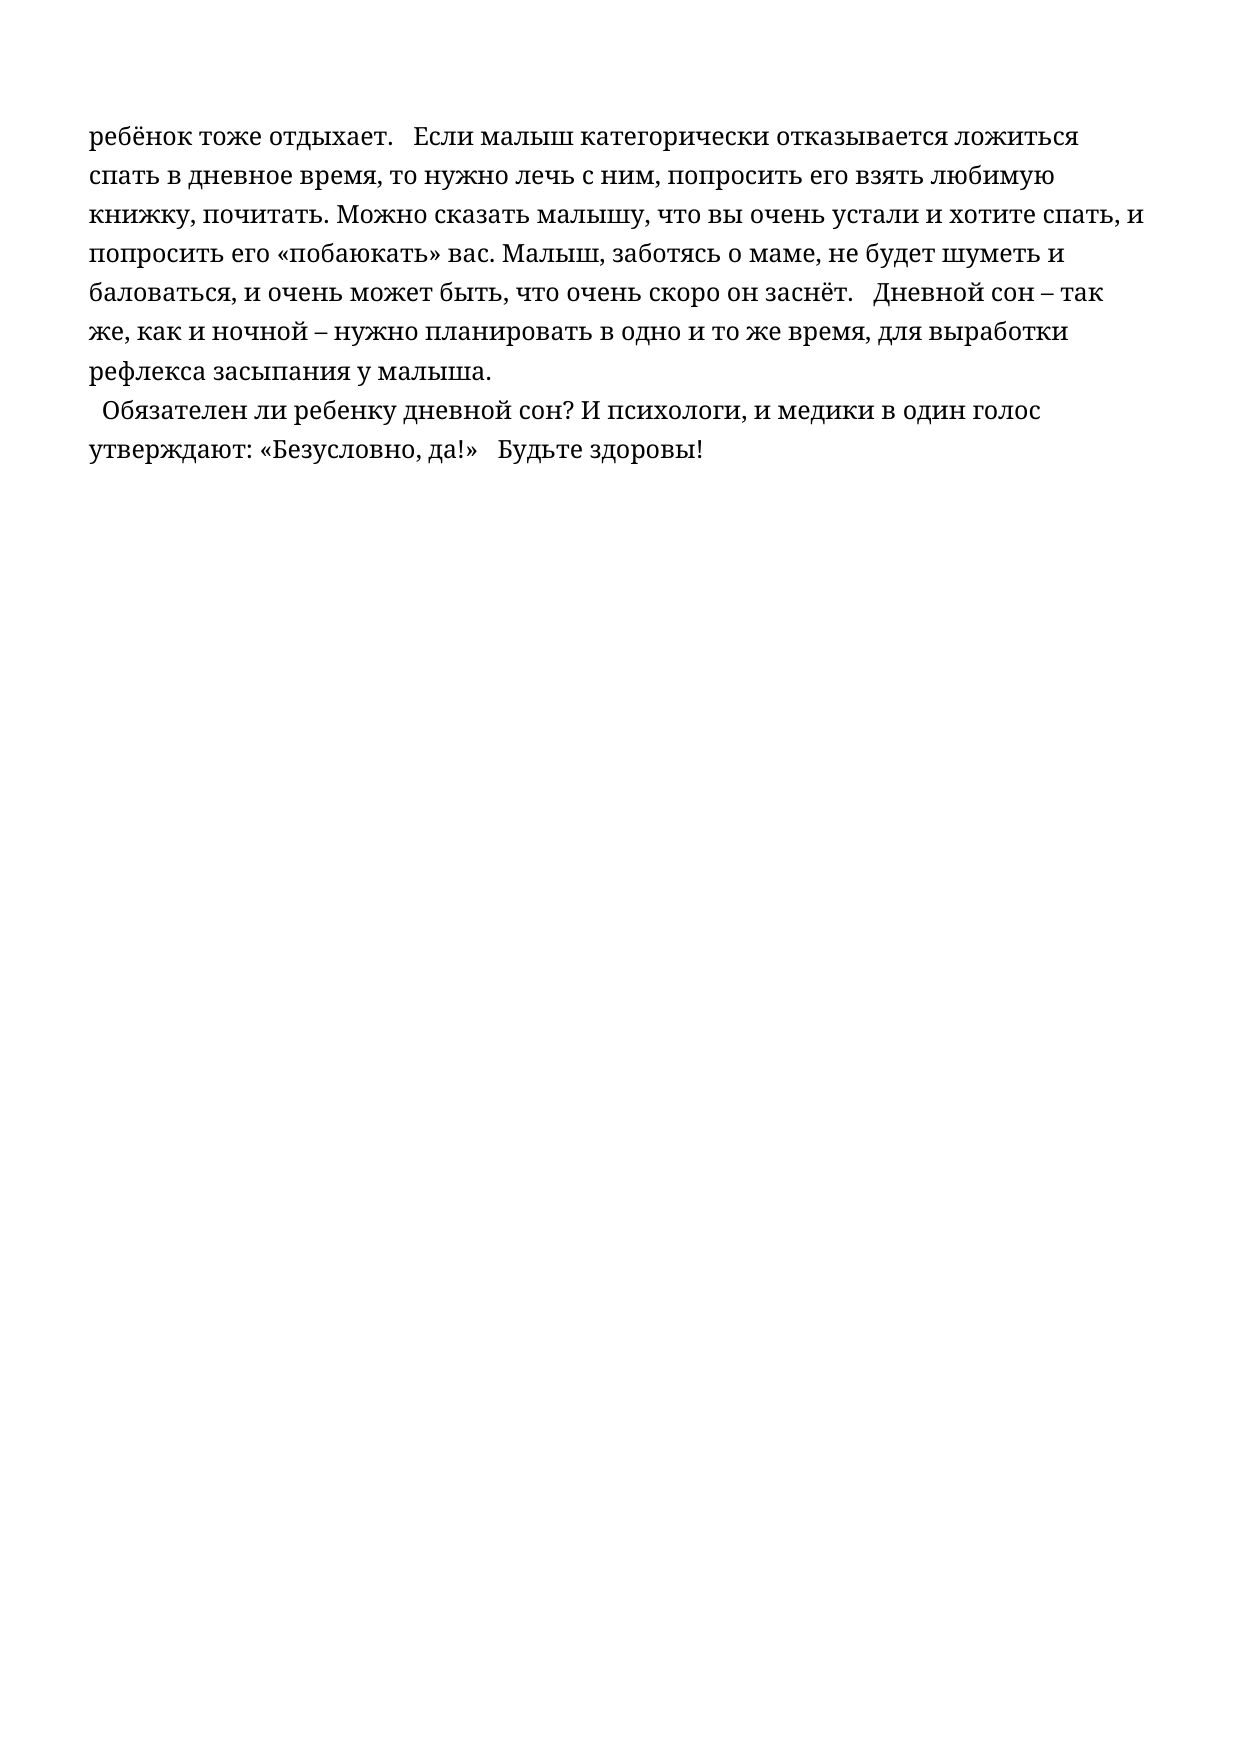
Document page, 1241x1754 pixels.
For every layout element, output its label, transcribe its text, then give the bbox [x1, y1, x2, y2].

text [89, 118, 1152, 387]
text Обязателен ли ребенку дневной сон? И психологи, и медики в один голос утверждают: «Безусловно, да!» Будьте здоровы! [89, 392, 1152, 466]
